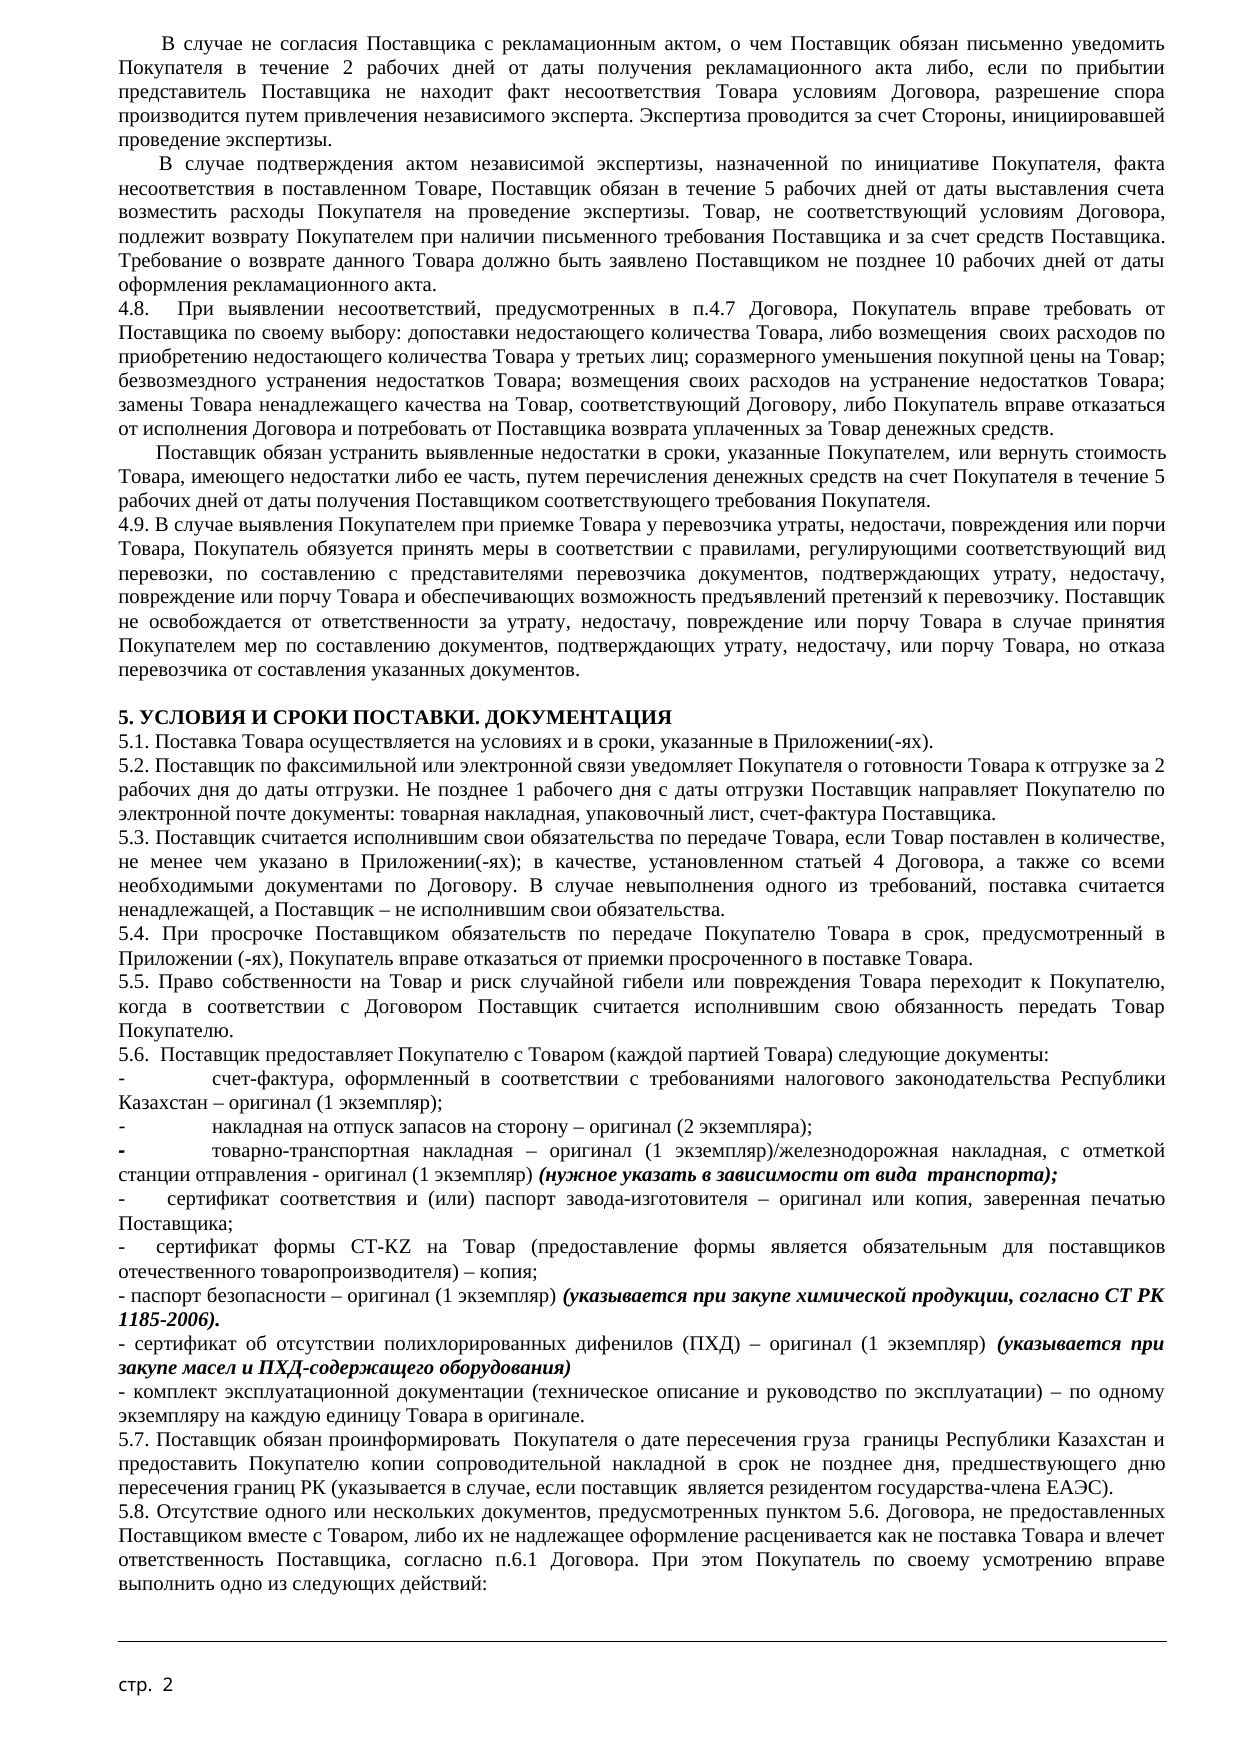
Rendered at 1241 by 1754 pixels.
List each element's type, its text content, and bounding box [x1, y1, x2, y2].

text - сертификат соответствия и (или) паспорт завода-изготовителя – оригинал или копия, заверенная печатью Поставщика; [118, 1186, 1167, 1234]
text 5.6. Поставщик предоставляет Покупателю с Товаром (каждой партией Товара) следующие документы: [118, 1042, 1167, 1066]
text 5. УСЛОВИЯ И СРОКИ ПОСТАВКИ. ДОКУМЕНТАЦИЯ [118, 705, 1167, 729]
text 4.8. При выявлении несоответствий, предусмотренных в п.4.7 Договора, Покупатель вправе требовать от Поставщика по своему выбору: допоставки недостающего количества Товара, либо возмещения своих расходов по приобретению недостающего количества Товара у третьих лиц; соразмерного уменьшения покупной цены на Товар; безвозмездного устранения недостатков Товара; возмещения своих расходов на устранение недостатков Товара; замены Товара ненадлежащего качества на Товар, соответствующий Договору, либо Покупатель вправе отказаться от исполнения Договора и потребовать от Поставщика возврата уплаченных за Товар денежных средств. [118, 296, 1167, 440]
text 5.7. Поставщик обязан проинформировать Покупателя о дате пересечения груза границы Республики Казахстан и предоставить Покупателю копии сопроводительной накладной в срок не позднее дня, предшествующего дню пересечения границ РК (указывается в случае, если поставщик является резидентом государства-члена ЕАЭС). [118, 1427, 1167, 1499]
list товарно-транспортная накладная – оригинал (1 экземпляр)/железнодорожная накладная, с отметкой станции отправления - оригинал (1 экземпляр) (нужное указать в зависимости от вида транспорта); [118, 1138, 1167, 1186]
text 5.8. Отсутствие одного или нескольких документов, предусмотренных пунктом 5.6. Договора, не предоставленных Поставщиком вместе с Товаром, либо их не надлежащее оформление расценивается как не поставка Товара и влечет ответственность Поставщика, согласно п.6.1 Договора. При этом Покупатель по своему усмотрению вправе выполнить одно из следующих действий: [118, 1499, 1167, 1595]
text 5.3. Поставщик считается исполнившим свои обязательства по передаче Товара, если Товар поставлен в количестве, не менее чем указано в Приложении(-ях); в качестве, установленном статьей 4 Договора, а также со всеми необходимыми документами по Договору. В случае невыполнения одного из требований, поставка считается ненадлежащей, а Поставщик – не исполнившим свои обязательства. [118, 825, 1167, 921]
text В случае не согласия Поставщика с рекламационным актом, о чем Поставщик обязан письменно уведомить Покупателя в течение 2 рабочих дней от даты получения рекламационного акта либо, если по прибытии представитель Поставщика не находит факт несоответствия Товара условиям Договора, разрешение спора производится путем привлечения независимого эксперта. Экспертиза проводится за счет Стороны, инициировавшей проведение экспертизы. [118, 31, 1167, 151]
text - комплект эксплуатационной документации (техническое описание и руководство по эксплуатации) – по одному экземпляру на каждую единицу Товара в оригинале. [118, 1379, 1167, 1427]
text 5.2. Поставщик по факсимильной или электронной связи уведомляет Покупателя о готовности Товара к отгрузке за 2 рабочих дня до даты отгрузки. Не позднее 1 рабочего дня с даты отгрузки Поставщик направляет Покупателю по электронной почте документы: товарная накладная, упаковочный лист, счет-фактура Поставщика. [118, 753, 1167, 825]
text 5.1. Поставка Товара осуществляется на условиях и в сроки, указанные в Приложении(-ях). [118, 729, 1167, 753]
text - сертификат об отсутствии полихлорированных дифенилов (ПХД) – оригинал (1 экземпляр) (указывается при закупе масел и ПХД-содержащего оборудования) [118, 1331, 1167, 1379]
text 5.4. При просрочке Поставщиком обязательств по передаче Покупателю Товара в срок, предусмотренный в Приложении (-ях), Покупатель вправе отказаться от приемки просроченного в поставке Товара. [118, 921, 1167, 969]
list накладная на отпуск запасов на сторону – оригинал (2 экземпляра); [118, 1114, 1167, 1138]
text В случае подтверждения актом независимой экспертизы, назначенной по инициативе Покупателя, факта несоответствия в поставленном Товаре, Поставщик обязан в течение 5 рабочих дней от даты выставления счета возместить расходы Покупателя на проведение экспертизы. Товар, не соответствующий условиям Договора, подлежит возврату Покупателем при наличии письменного требования Поставщика и за счет средств Поставщика. Требование о возврате данного Товара должно быть заявлено Поставщиком не позднее 10 рабочих дней от даты оформления рекламационного акта. [118, 151, 1167, 296]
text Поставщик обязан устранить выявленные недостатки в сроки, указанные Покупателем, или вернуть стоимость Товара, имеющего недостатки либо ее часть, путем перечисления денежных средств на счет Покупателя в течение 5 рабочих дней от даты получения Поставщиком соответствующего требования Покупателя. [118, 440, 1167, 512]
text - сертификат формы СТ-КZ на Товар (предоставление формы является обязательным для поставщиков отечественного товаропроизводителя) – копия; [118, 1234, 1167, 1283]
list счет-фактура, оформленный в соответствии с требованиями налогового законодательства Республики Казахстан – оригинал (1 экземпляр); [118, 1066, 1167, 1114]
text 4.9. В случае выявления Покупателем при приемке Товара у перевозчика утраты, недостачи, повреждения или порчи Товара, Покупатель обязуется принять меры в соответствии с правилами, регулирующими соответствующий вид перевозки, по составлению с представителями перевозчика документов, подтверждающих утрату, недостачу, повреждение или порчу Товара и обеспечивающих возможность предъявлений претензий к перевозчику. Поставщик не освобождается от ответственности за утрату, недостачу, повреждение или порчу Товара в случае принятия Покупателем мер по составлению документов, подтверждающих утрату, недостачу, или порчу Товара, но отказа перевозчика от составления указанных документов. [118, 512, 1167, 681]
text - паспорт безопасности – оригинал (1 экземпляр) (указывается при закупе химической продукции, согласно СТ РК 1185-2006). [118, 1283, 1167, 1331]
text 5.5. Право собственности на Товар и риск случайной гибели или повреждения Товара переходит к Покупателю, когда в соответствии с Договором Поставщик считается исполнившим свою обязанность передать Товар Покупателю. [118, 969, 1167, 1042]
